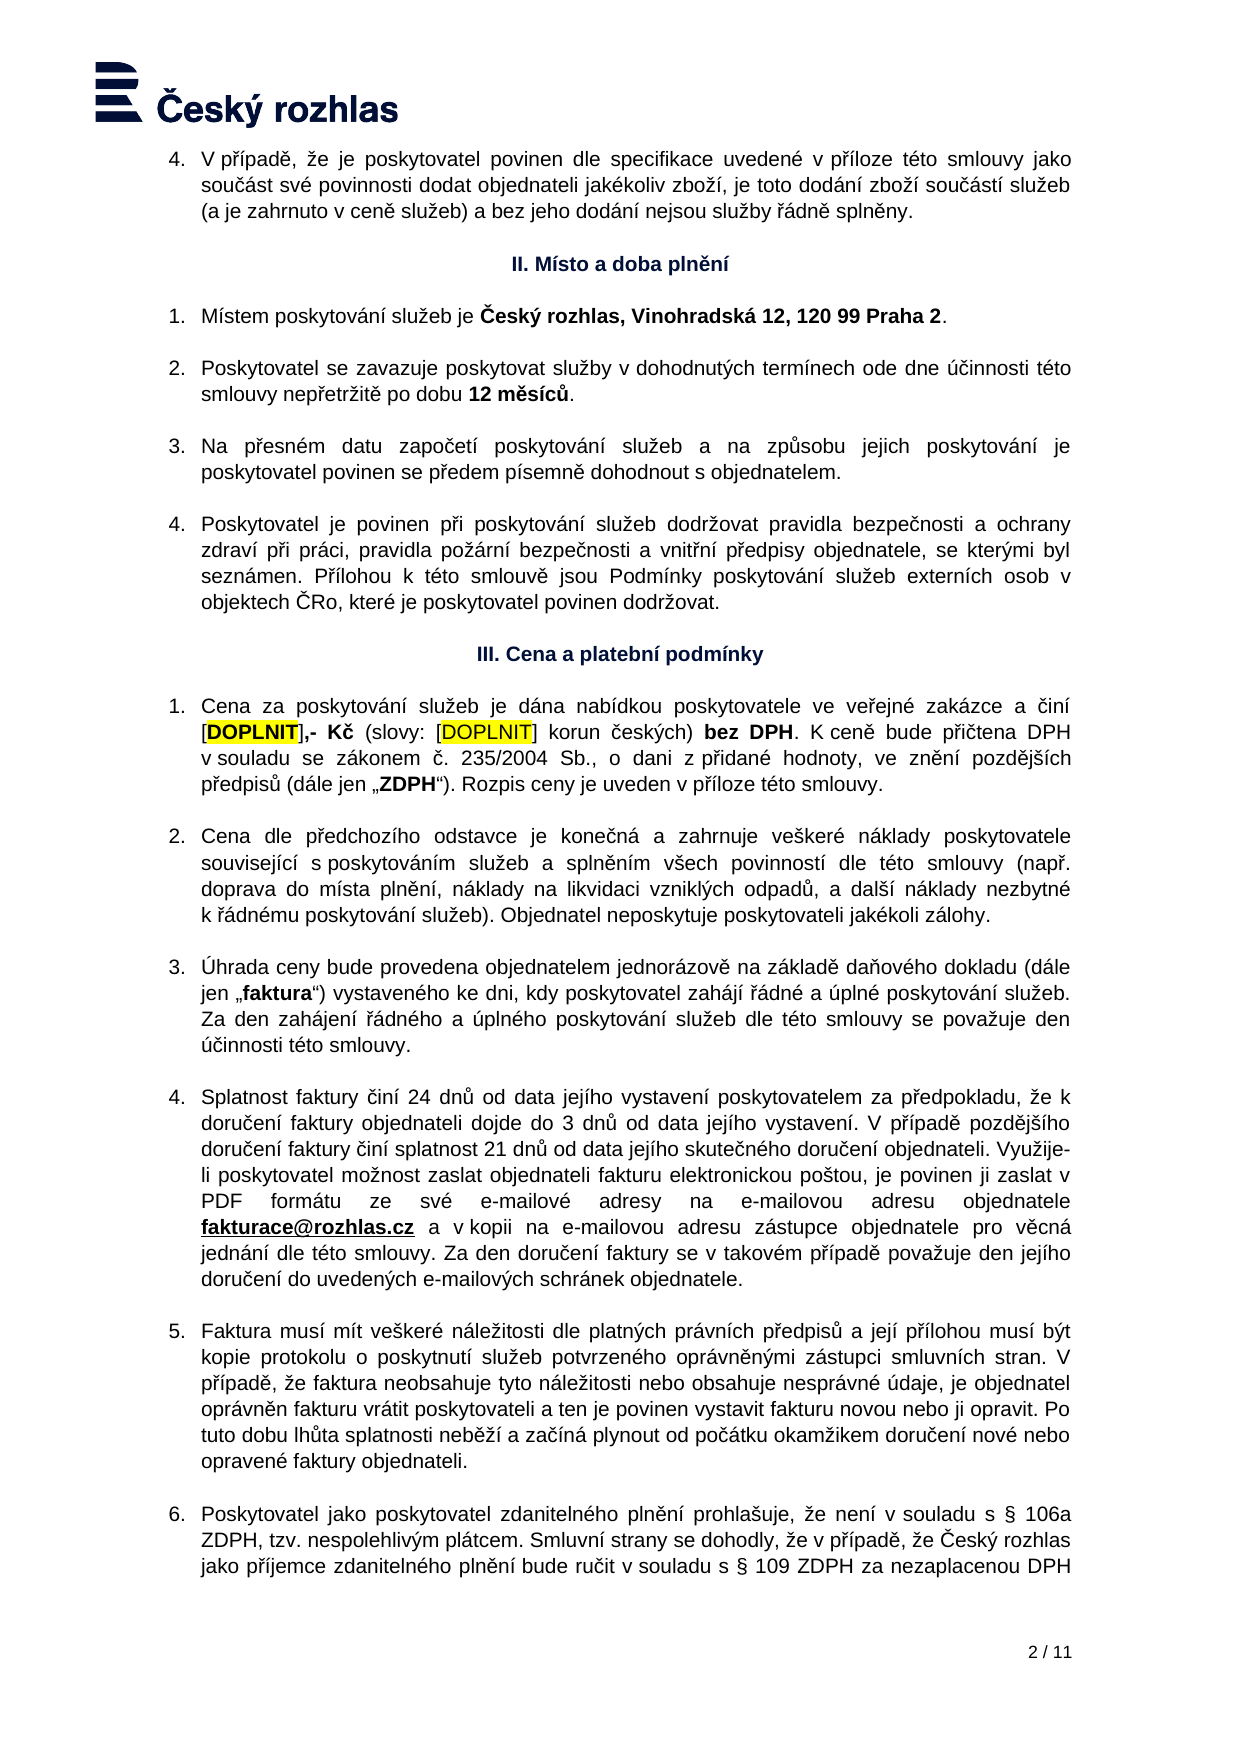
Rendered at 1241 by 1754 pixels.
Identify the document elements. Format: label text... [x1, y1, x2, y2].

subtitle Cena a platební podmínky [168, 641, 1072, 667]
list V případě, že je poskytovatel povinen dle specifikace uvedené v příloze této smlouvy jako součást své povinnosti dodat objednateli jakékoliv zboží, je toto dodání zboží součástí služeb (a je zahrnuto v ceně služeb) a bez jeho dodání nejsou služby řádně splněny. [168, 146, 1072, 224]
picture [95, 62, 398, 128]
list Poskytovatel je povinen při poskytování služeb dodržovat pravidla bezpečnosti a ochrany zdraví při práci, pravidla požární bezpečnosti a vnitřní předpisy objednatele, se kterými byl seznámen. Přílohou k této smlouvě jsou Podmínky poskytování služeb externích osob v objektech ČRo, které je poskytovatel povinen dodržovat. [168, 511, 1072, 615]
list Cena za poskytování služeb je dána nabídkou poskytovatele ve veřejné zakázce a činí [DOPLNIT],- Kč (slovy: [DOPLNIT] korun českých) bez DPH. K ceně bude přičtena DPH v souladu se zákonem č. 235/2004 Sb., o dani z přidané hodnoty, ve znění pozdějších předpisů (dále jen „ZDPH“). Rozpis ceny je uveden v příloze této smlouvy. [168, 693, 1072, 797]
list Cena dle předchozího odstavce je konečná a zahrnuje veškeré náklady poskytovatele související s poskytováním služeb a splněním všech povinností dle této smlouvy (např. doprava do místa plnění, náklady na likvidaci vzniklých odpadů, a další náklady nezbytné k řádnému poskytování služeb). Objednatel neposkytuje poskytovateli jakékoli zálohy. [168, 823, 1072, 927]
list Poskytovatel se zavazuje poskytovat služby v dohodnutých termínech ode dne účinnosti této smlouvy nepřetržitě po dobu 12 měsíců. [168, 354, 1072, 406]
list Na přesném datu započetí poskytování služeb a na způsobu jejich poskytování je poskytovatel povinen se předem písemně dohodnout s objednatelem. [168, 432, 1072, 484]
list Faktura musí mít veškeré náležitosti dle platných právních předpisů a její přílohou musí být kopie protokolu o poskytnutí služeb potvrzeného oprávněnými zástupci smluvních stran. V případě, že faktura neobsahuje tyto náležitosti nebo obsahuje nesprávné údaje, je objednatel oprávněn fakturu vrátit poskytovateli a ten je povinen vystavit fakturu novou nebo ji opravit. Po tuto dobu lhůta splatnosti neběží a začíná plynout od počátku okamžikem doručení nové nebo opravené faktury objednateli. [168, 1318, 1072, 1474]
subtitle Místo a doba plnění [168, 250, 1072, 276]
list Úhrada ceny bude provedena objednatelem jednorázově na základě daňového dokladu (dále jen „faktura“) vystaveného ke dni, kdy poskytovatel zahájí řádné a úplné poskytování služeb. Za den zahájení řádného a úplného poskytování služeb dle této smlouvy se považuje den účinnosti této smlouvy. [168, 953, 1072, 1057]
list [168, 1500, 1072, 1578]
list Místem poskytování služeb je Český rozhlas, Vinohradská 12, 120 99 Praha 2. [168, 302, 1072, 328]
list Splatnost faktury činí 24 dnů od data jejího vystavení poskytovatelem za předpokladu, že k doručení faktury objednateli dojde do 3 dnů od data jejího vystavení. V případě pozdějšího doručení faktury činí splatnost 21 dnů od data jejího skutečného doručení objednateli. Využije-li poskytovatel možnost zaslat objednateli fakturu elektronickou poštou, je povinen ji zaslat v PDF formátu ze své e-mailové adresy na e-mailovou adresu objednatele fakturace@rozhlas.cz a v kopii na e-mailovou adresu zástupce objednatele pro věcná jednání dle této smlouvy. Za den doručení faktury se v takovém případě považuje den jejího doručení do uvedených e-mailových schránek objednatele. [168, 1083, 1072, 1292]
